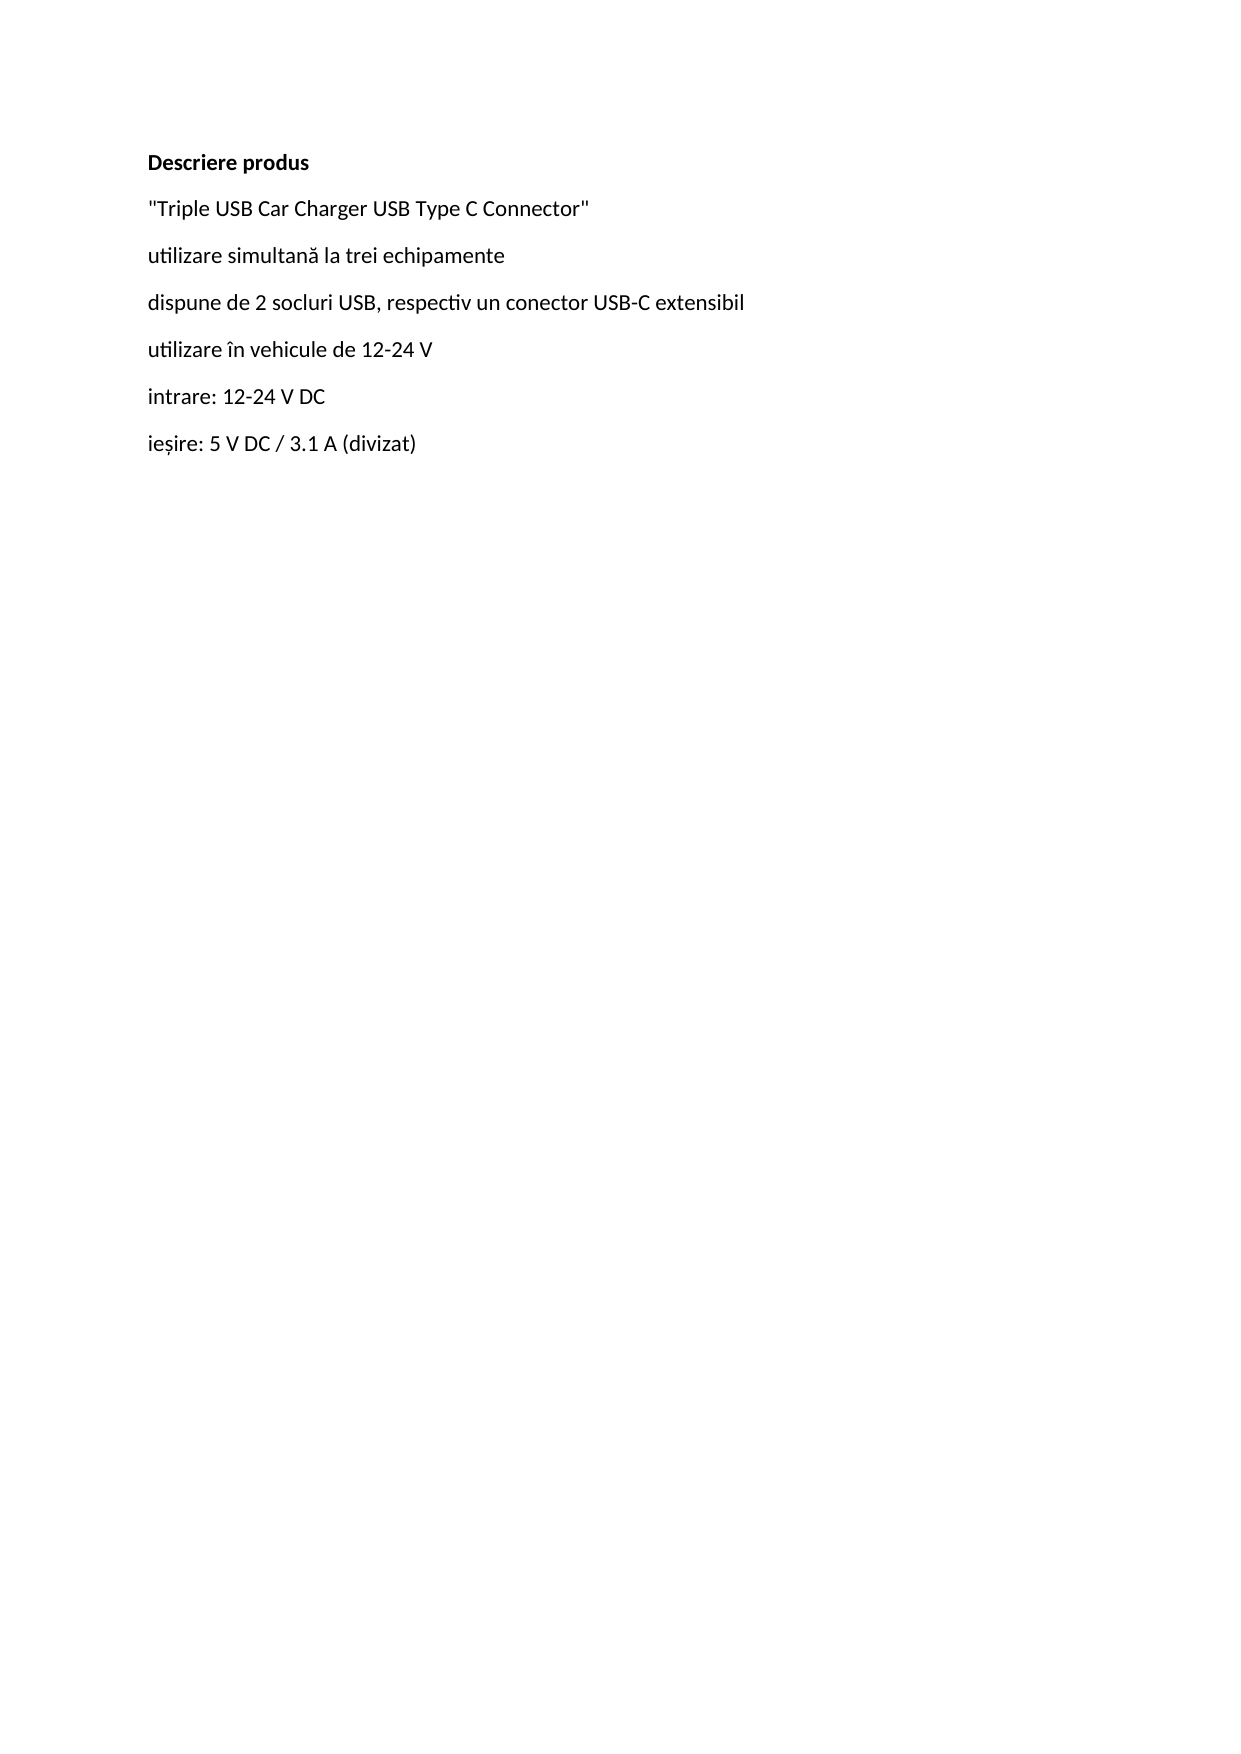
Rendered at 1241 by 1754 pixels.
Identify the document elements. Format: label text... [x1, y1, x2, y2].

text "Triple USB Car Charger USB Type C Connector" [148, 194, 1093, 222]
text Descriere produs [148, 148, 1093, 176]
text utilizare simultană la trei echipamente [148, 241, 1093, 269]
text intrare: 12-24 V DC [148, 382, 1093, 410]
text dispune de 2 socluri USB, respectiv un conector USB-C extensibil [148, 288, 1093, 316]
text ieșire: 5 V DC / 3.1 A (divizat) [148, 429, 1093, 457]
text utilizare în vehicule de 12-24 V [148, 335, 1093, 363]
